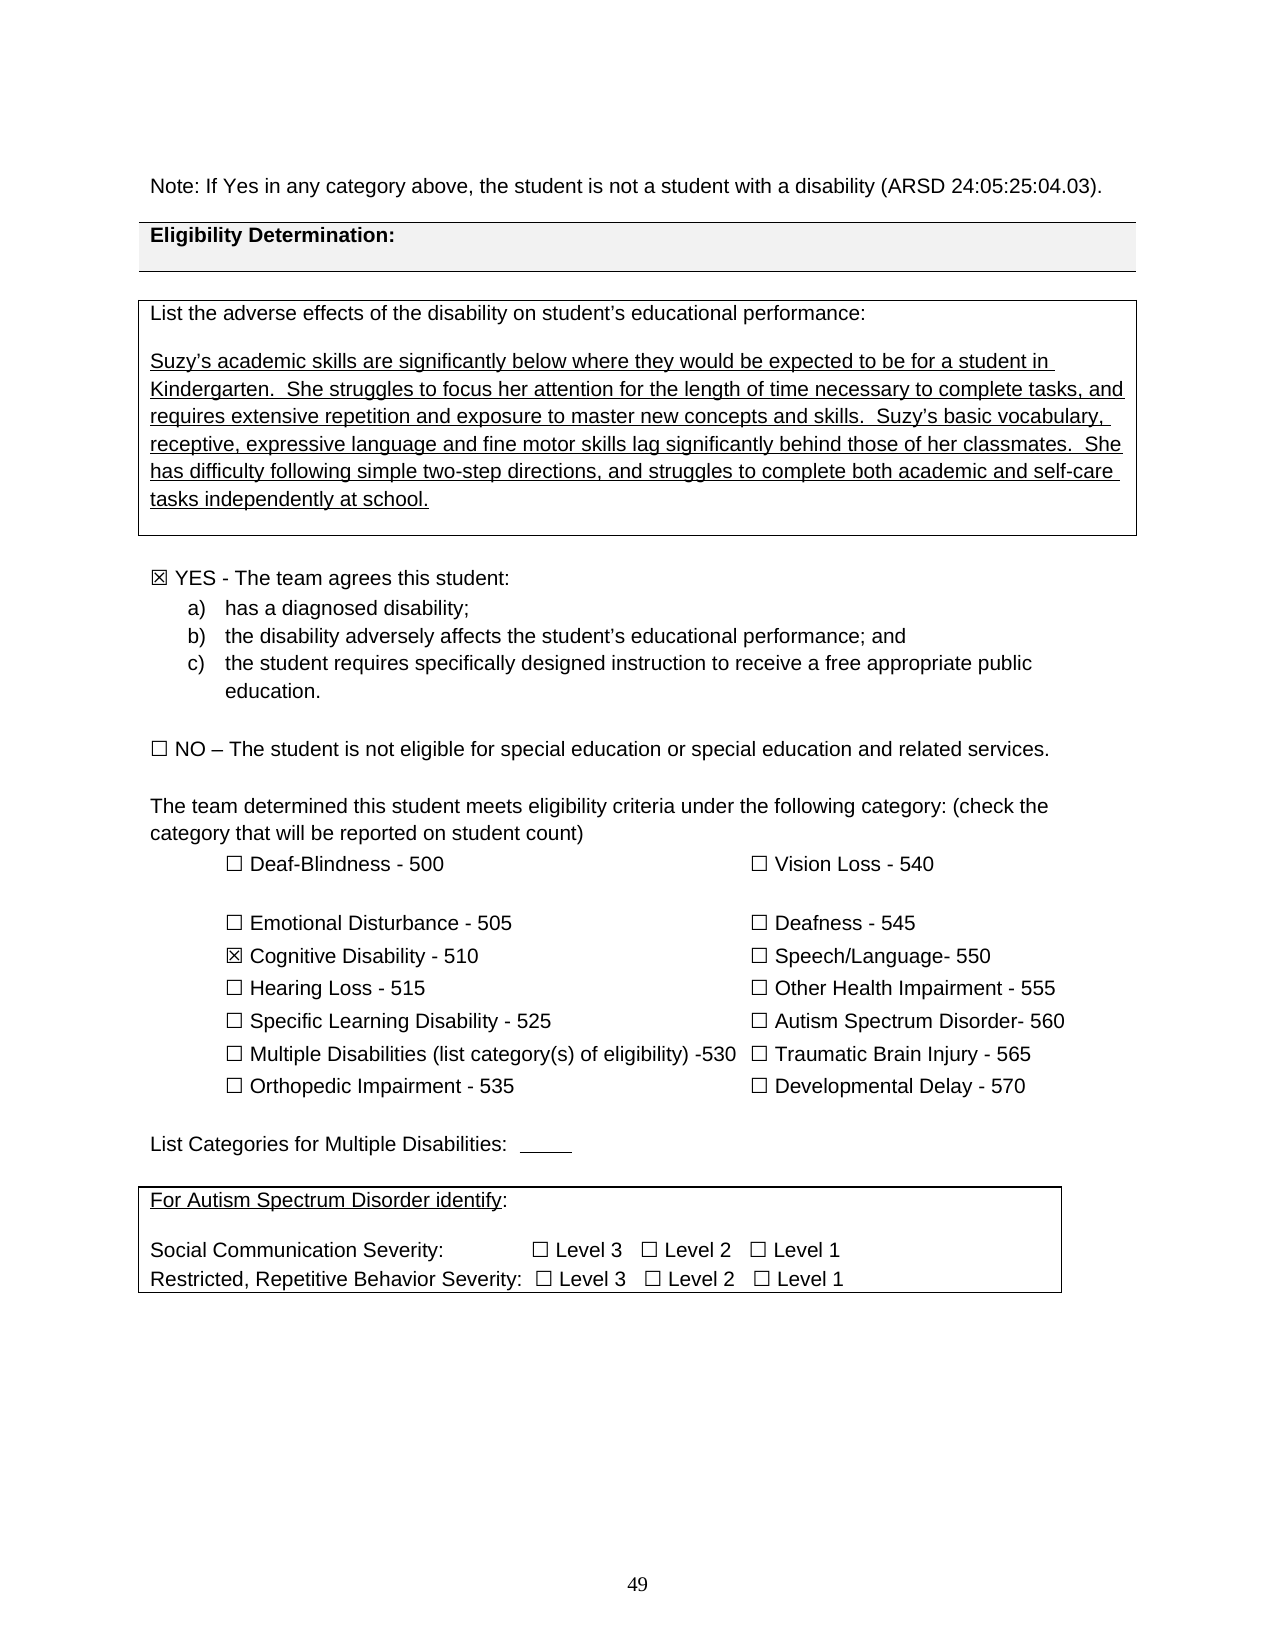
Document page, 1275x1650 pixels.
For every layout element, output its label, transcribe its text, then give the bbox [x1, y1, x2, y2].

list the disability adversely affects the student’s educational performance; and [187, 624, 1125, 648]
text ☐ Emotional Disturbance - 505 ☐ Deafness - 545 [150, 908, 1125, 937]
text ☐ Multiple Disabilities (list category(s) of eligibility) -530 ☐ Traumatic Brain Injury - 565 [150, 1039, 1125, 1067]
text The team determined this student meets eligibility criteria under the following category: (check the category that will be reported on student count) [150, 794, 1125, 845]
text ☐ NO – The student is not eligible for special education or special education and related services. [150, 734, 1125, 762]
table_header List the adverse effects of the disability on student’s educational performance: Suzy’s academic skills are significantly below where they would be expected to be for a student in Kindergarten. She struggles to focus her attention for the length of time necessary to complete tasks, and requires extensive repetition and exposure to master new concepts and skills. Suzy’s basic vocabulary, receptive, expressive language and fine motor skills lag significantly behind those of her classmates. She has difficulty following simple two-step directions, and struggles to complete both academic and self-care tasks independently at school. [139, 301, 1136, 535]
text ☒ YES - The team agrees this student: [150, 563, 1125, 592]
list has a diagnosed disability; [187, 596, 1125, 620]
text ☐ Deaf-Blindness - 500 ☐ Vision Loss - 540 [150, 849, 1125, 905]
text Note: If Yes in any category above, the student is not a student with a disability (ARSD 24:05:25:04.03). [150, 174, 1125, 198]
text List Categories for Multiple Disabilities: [150, 1131, 1125, 1155]
text ☐ Orthopedic Impairment - 535 ☐ Developmental Delay - 570 [225, 1071, 1125, 1100]
table_header Eligibility Determination: [139, 223, 1136, 271]
list the student requires specifically designed instruction to receive a free appropriate public education. [187, 651, 1125, 703]
table_header For Autism Spectrum Disorder identify: Social Communication Severity: Level 3 Level 2 Level 1 Restricted, Repetitive Behavior Severity: Level 3 Level 2 Level 1 [139, 1188, 1061, 1292]
text ☐ Specific Learning Disability - 525 ☐ Autism Spectrum Disorder- 560 [150, 1006, 1125, 1034]
text ☐ Hearing Loss - 515 ☐ Other Health Impairment - 555 [150, 973, 1125, 1002]
text ☒ Cognitive Disability - 510 ☐ Speech/Language- 550 [150, 941, 1125, 969]
